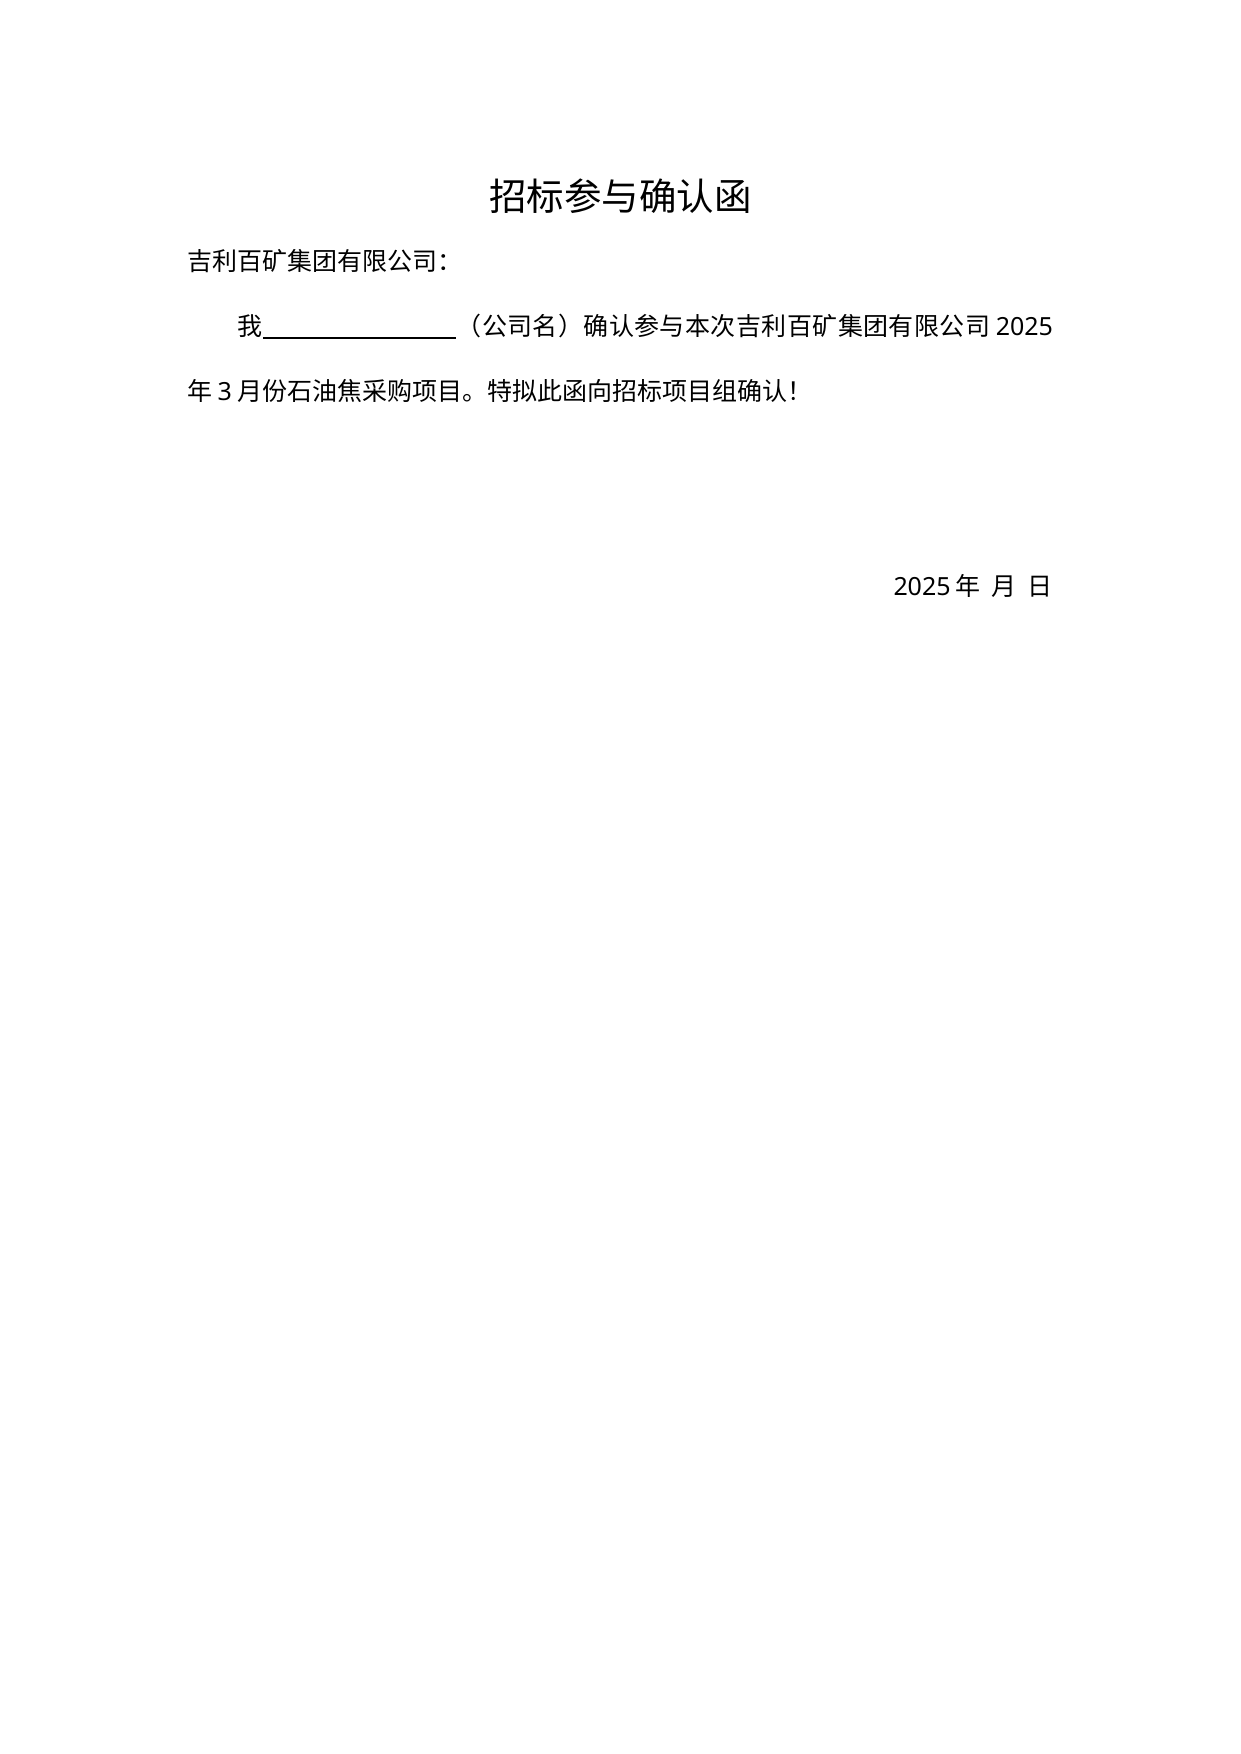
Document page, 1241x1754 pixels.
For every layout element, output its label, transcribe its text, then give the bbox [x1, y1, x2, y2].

text 我 （公司名）确认参与本次吉利百矿集团有限公司2025年3月份石油焦采购项目。特拟此函向招标项目组确认！ [187, 292, 1053, 422]
text 2025年 月 日 [187, 552, 1053, 617]
text 招标参与确认函 [187, 162, 1053, 227]
text 吉利百矿集团有限公司： [187, 227, 1053, 292]
